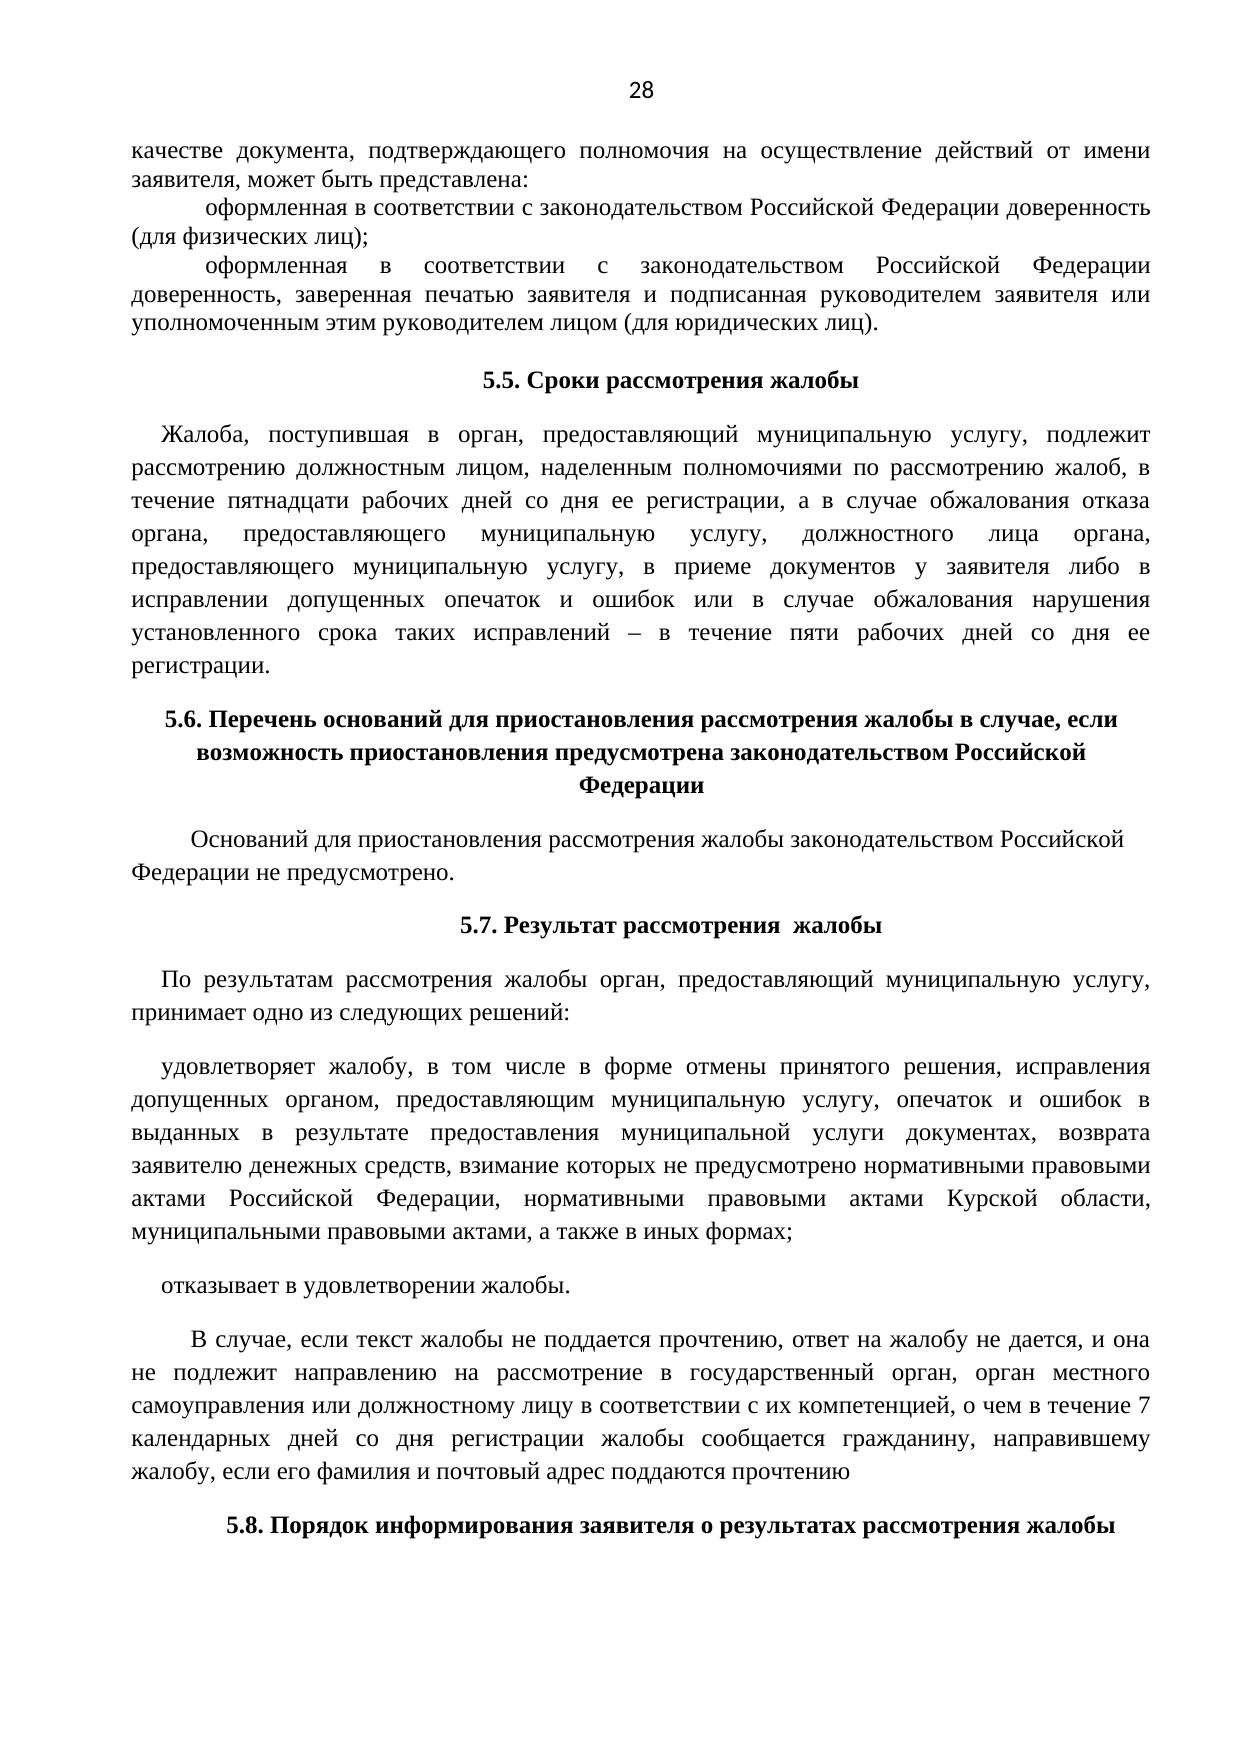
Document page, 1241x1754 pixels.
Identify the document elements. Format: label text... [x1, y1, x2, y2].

text 5.5. Сроки рассмотрения жалобы [131, 365, 1152, 394]
text 5.6. Перечень оснований для приостановления рассмотрения жалобы в случае, если возможность приостановления предусмотрена законодательством Российской Федерации [131, 704, 1152, 798]
text В случае, если текст жалобы не поддается прочтению, ответ на жалобу не дается, и она не подлежит направлению на рассмотрение в государственный орган, орган местного самоуправления или должностному лицу в соответствии с их компетенцией, о чем в течение 7 календарных дней со дня регистрации жалобы сообщается гражданину, направившему жалобу, если его фамилия и почтовый адрес поддаются прочтению [131, 1324, 1152, 1485]
text Жалоба, поступившая в орган, предоставляющий муниципальную услугу, подлежит рассмотрению должностным лицом, наделенным полномочиями по рассмотрению жалоб, в течение пятнадцати рабочих дней со дня ее регистрации, а в случае обжалования отказа органа, предоставляющего муниципальную услугу, должностного лица органа, предоставляющего муниципальную услугу, в приеме документов у заявителя либо в исправлении допущенных опечаток и ошибок или в случае обжалования нарушения установленного срока таких исправлений – в течение пяти рабочих дней со дня ее регистрации. [131, 419, 1152, 679]
text 5.8. Порядок информирования заявителя о результатах рассмотрения жалобы [131, 1510, 1152, 1539]
text отказывает в удовлетворении жалобы. [131, 1270, 1152, 1299]
text 5.7. Результат рассмотрения жалобы [131, 911, 1152, 939]
text По результатам рассмотрения жалобы орган, предоставляющий муниципальную услугу, принимает одно из следующих решений: [131, 964, 1152, 1026]
text удовлетворяет жалобу, в том числе в форме отмены принятого решения, исправления допущенных органом, предоставляющим муниципальную услугу, опечаток и ошибок в выданных в результате предоставления муниципальной услуги документах, возврата заявителю денежных средств, взимание которых не предусмотрено нормативными правовыми актами Российской Федерации, нормативными правовыми актами Курской области, муниципальными правовыми актами, а также в иных формах; [131, 1051, 1152, 1245]
text Оснований для приостановления рассмотрения жалобы законодательством Российской Федерации не предусмотрено. [131, 824, 1152, 885]
text оформленная в соответствии с законодательством Российской Федерации доверенность, заверенная печатью заявителя и подписанная руководителем заявителя или уполномоченным этим руководителем лицом (для юридических лиц). [131, 250, 1152, 336]
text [131, 135, 1152, 192]
text оформленная в соответствии с законодательством Российской Федерации доверенность (для физических лиц); [131, 192, 1152, 250]
